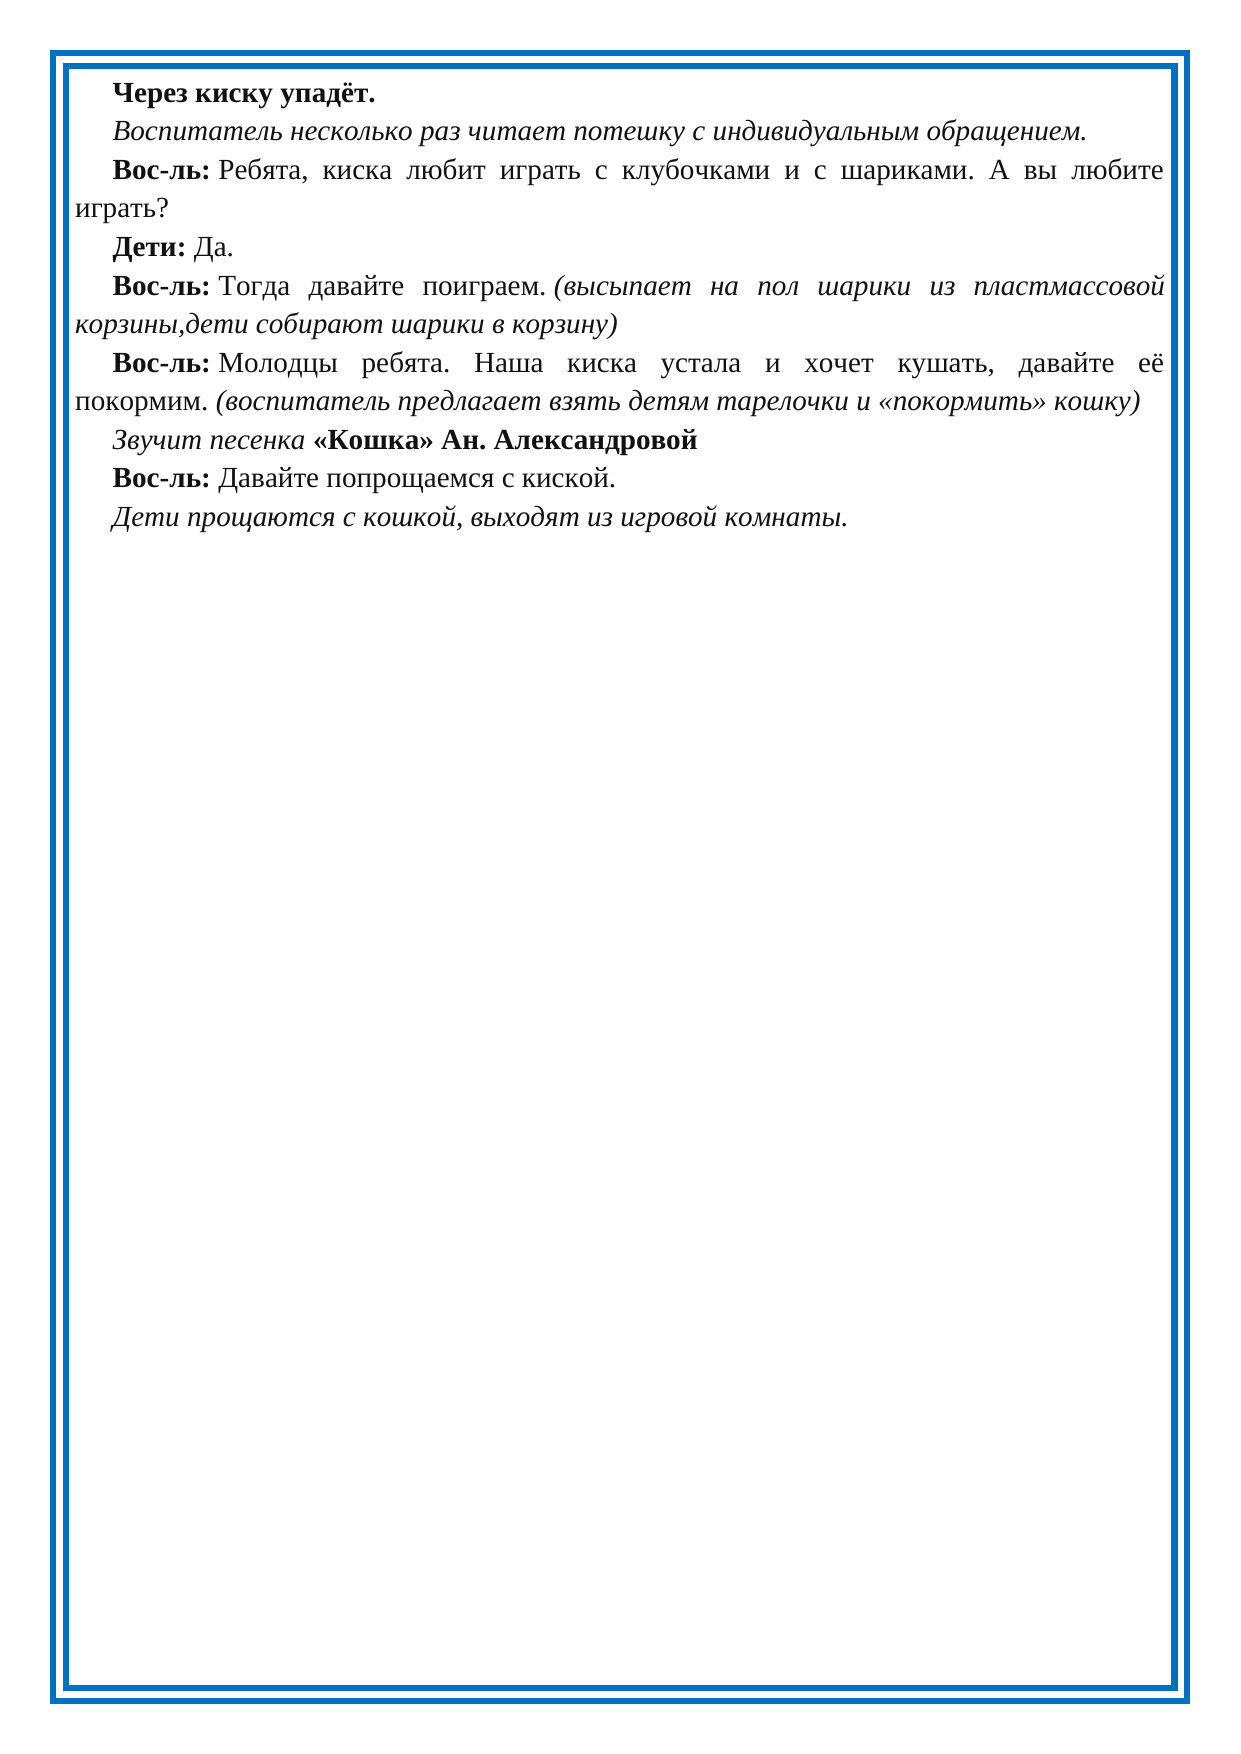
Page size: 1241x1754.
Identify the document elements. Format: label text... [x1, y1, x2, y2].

text Вос-ль: Давайте попрощаемся с киской. [75, 460, 1165, 494]
text Через киску упадёт. [75, 75, 1165, 108]
text Дети: Да. [75, 229, 1165, 263]
text Вос-ль: Молодцы ребята. Наша киска устала и хочет кушать, давайте её покормим. (воспитатель предлагает взять детям тарелочки и «покормить» кошку) [75, 345, 1165, 417]
text Звучит песенка «Кошка» Ан. Александровой [75, 422, 1165, 455]
text Дети прощаются с кошкой, выходят из игровой комнаты. [75, 499, 1165, 532]
text Вос-ль: Тогда давайте поиграем. (высыпает на пол шарики из пластмассовой корзины,дети собирают шарики в корзину) [75, 268, 1165, 340]
text Воспитатель несколько раз читает потешку с индивидуальным обращением. [75, 113, 1165, 147]
text Вос-ль: Ребята, киска любит играть с клубочками и с шариками. А вы любите играть? [75, 152, 1165, 224]
